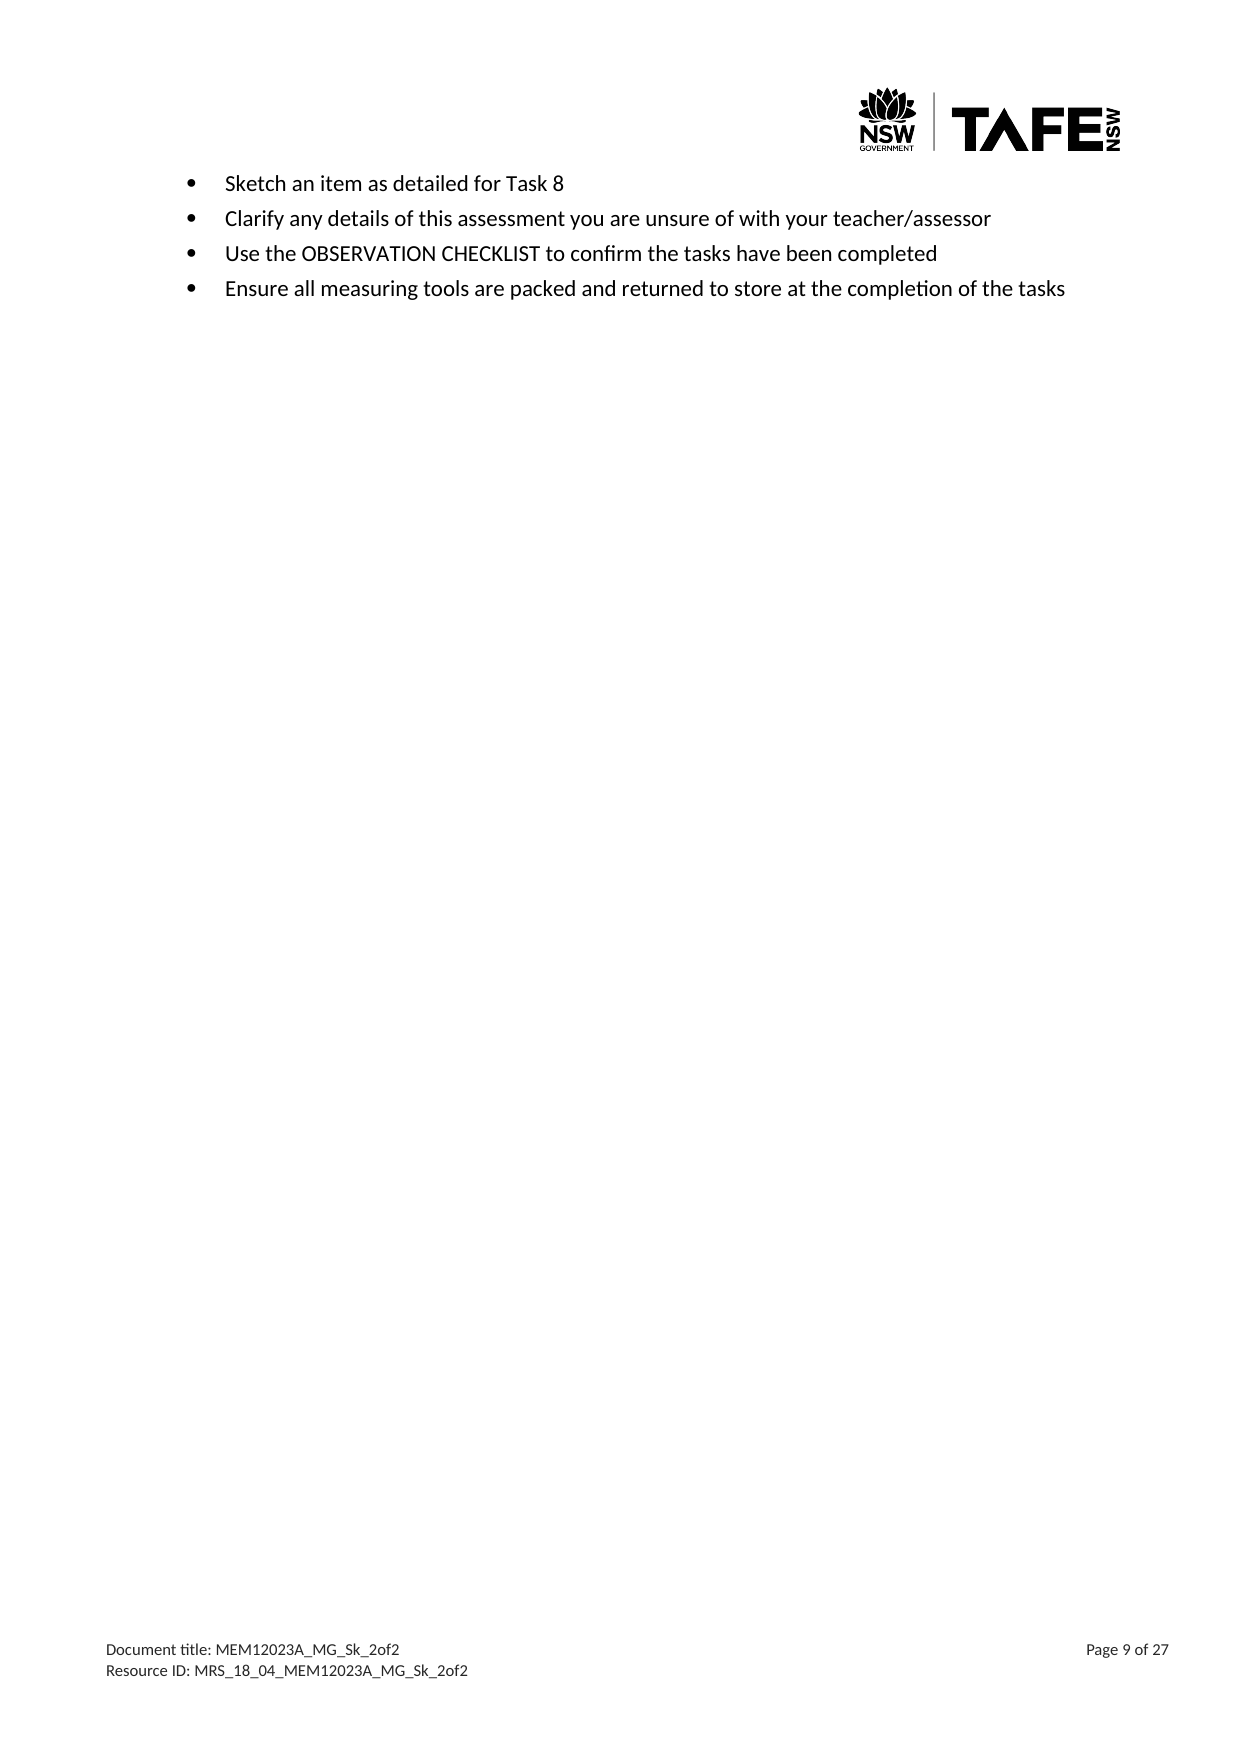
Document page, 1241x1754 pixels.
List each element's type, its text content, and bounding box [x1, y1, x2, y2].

list Use the OBSERVATION CHECKLIST to confirm the tasks have been completed [187, 239, 1090, 267]
picture [858, 86, 1120, 152]
list Sketch an item as detailed for Task 8 [187, 169, 1090, 197]
list Clarify any details of this assessment you are unsure of with your teacher/assessor [187, 204, 1090, 232]
list Ensure all measuring tools are packed and returned to store at the completion of the tasks [187, 274, 1090, 302]
